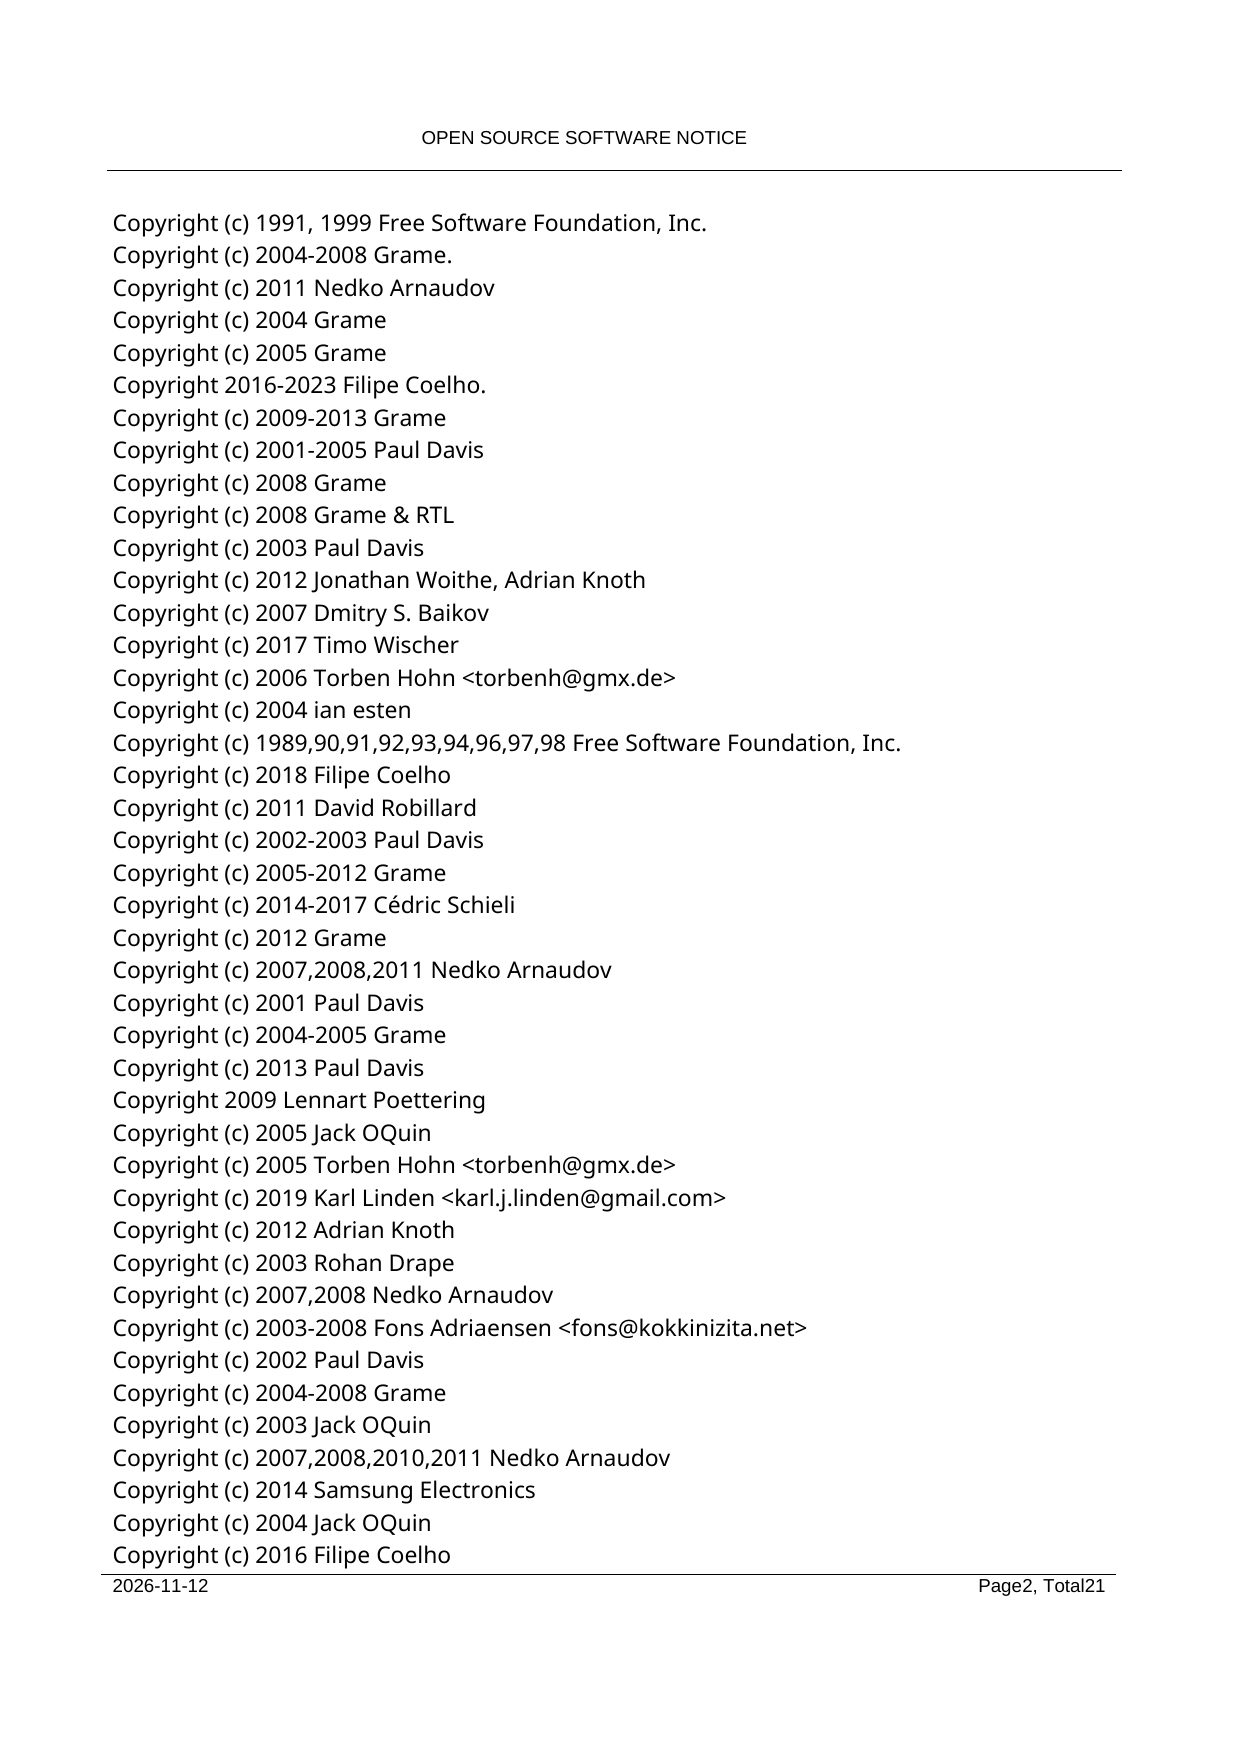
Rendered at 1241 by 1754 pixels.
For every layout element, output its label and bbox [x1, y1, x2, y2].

text [112, 206, 1128, 1571]
